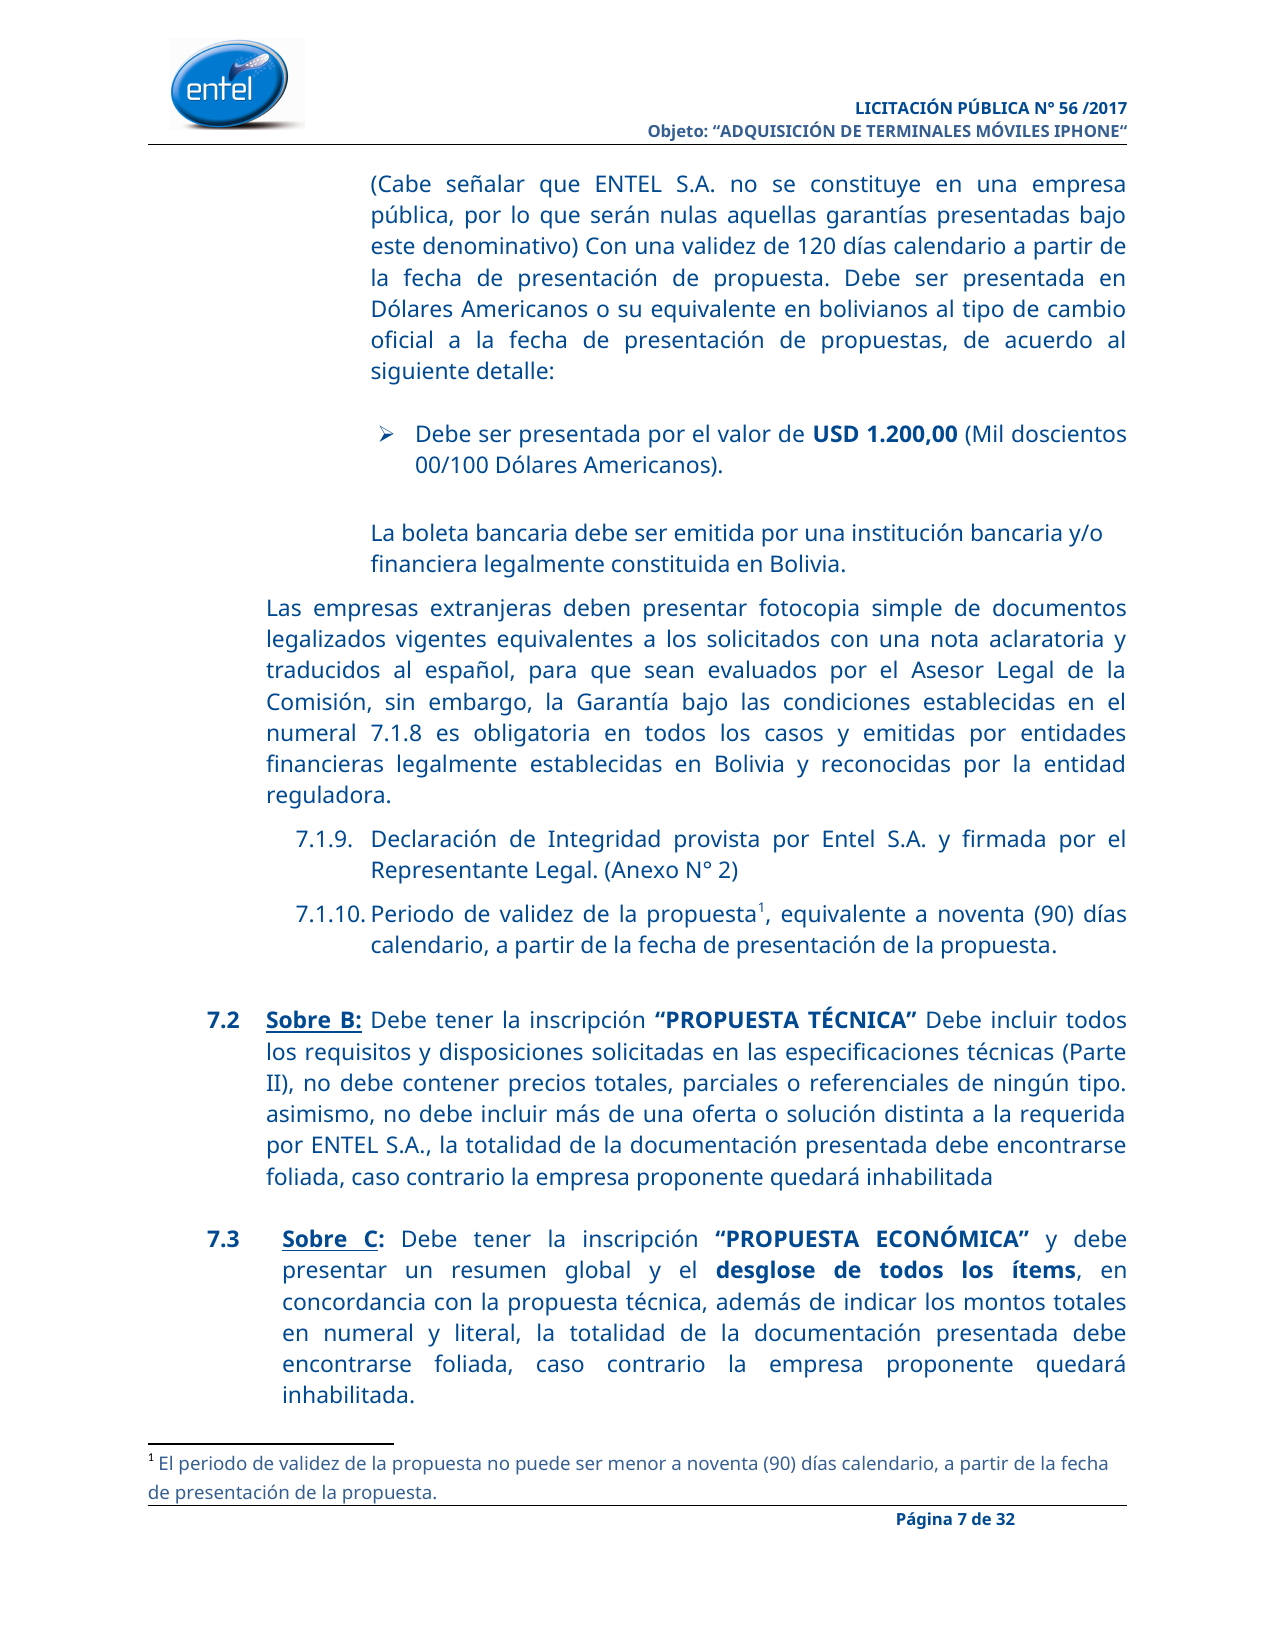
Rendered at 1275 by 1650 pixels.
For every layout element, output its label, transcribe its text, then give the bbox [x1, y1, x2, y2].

picture [170, 38, 305, 130]
list Periodo de validez de la propuesta, equivalente a noventa (90) días calendario, a partir de la fecha de presentación de la propuesta. [295, 898, 1127, 961]
list Debe ser presentada por el valor de USD 1.200,00 (Mil doscientos 00/100 Dólares Americanos). [377, 418, 1127, 480]
list Sobre B: Debe tener la inscripción “PROPUESTA TÉCNICA” Debe incluir todos los requisitos y disposiciones solicitadas en las especificaciones técnicas (Parte II), no debe contener precios totales, parciales o referenciales de ningún tipo. asimismo, no debe incluir más de una oferta o solución distinta a la requerida por ENTEL S.A., la totalidad de la documentación presentada debe encontrarse foliada, caso contrario la empresa proponente quedará inhabilitada [207, 1004, 1127, 1192]
text Las empresas extranjeras deben presentar fotocopia simple de documentos legalizados vigentes equivalentes a los solicitados con una nota aclaratoria y traducidos al español, para que sean evaluados por el Asesor Legal de la Comisión, sin embargo, la Garantía bajo las condiciones establecidas en el numeral 7.1.8 es obligatoria en todos los casos y emitidas por entidades financieras legalmente establecidas en Bolivia y reconocidas por la entidad reguladora. [266, 592, 1127, 811]
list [295, 168, 1127, 387]
list Declaración de Integridad provista por Entel S.A. y firmada por el Representante Legal. (Anexo N° 2) [295, 823, 1127, 886]
list La boleta bancaria debe ser emitida por una institución bancaria y/o financiera legalmente constituida en Bolivia. [370, 517, 1127, 579]
list Sobre C: Debe tener la inscripción “PROPUESTA ECONÓMICA” y debe presentar un resumen global y el desglose de todos los ítems, en concordancia con la propuesta técnica, además de indicar los montos totales en numeral y literal, la totalidad de la documentación presentada debe encontrarse foliada, caso contrario la empresa proponente quedará inhabilitada. [207, 1223, 1127, 1411]
